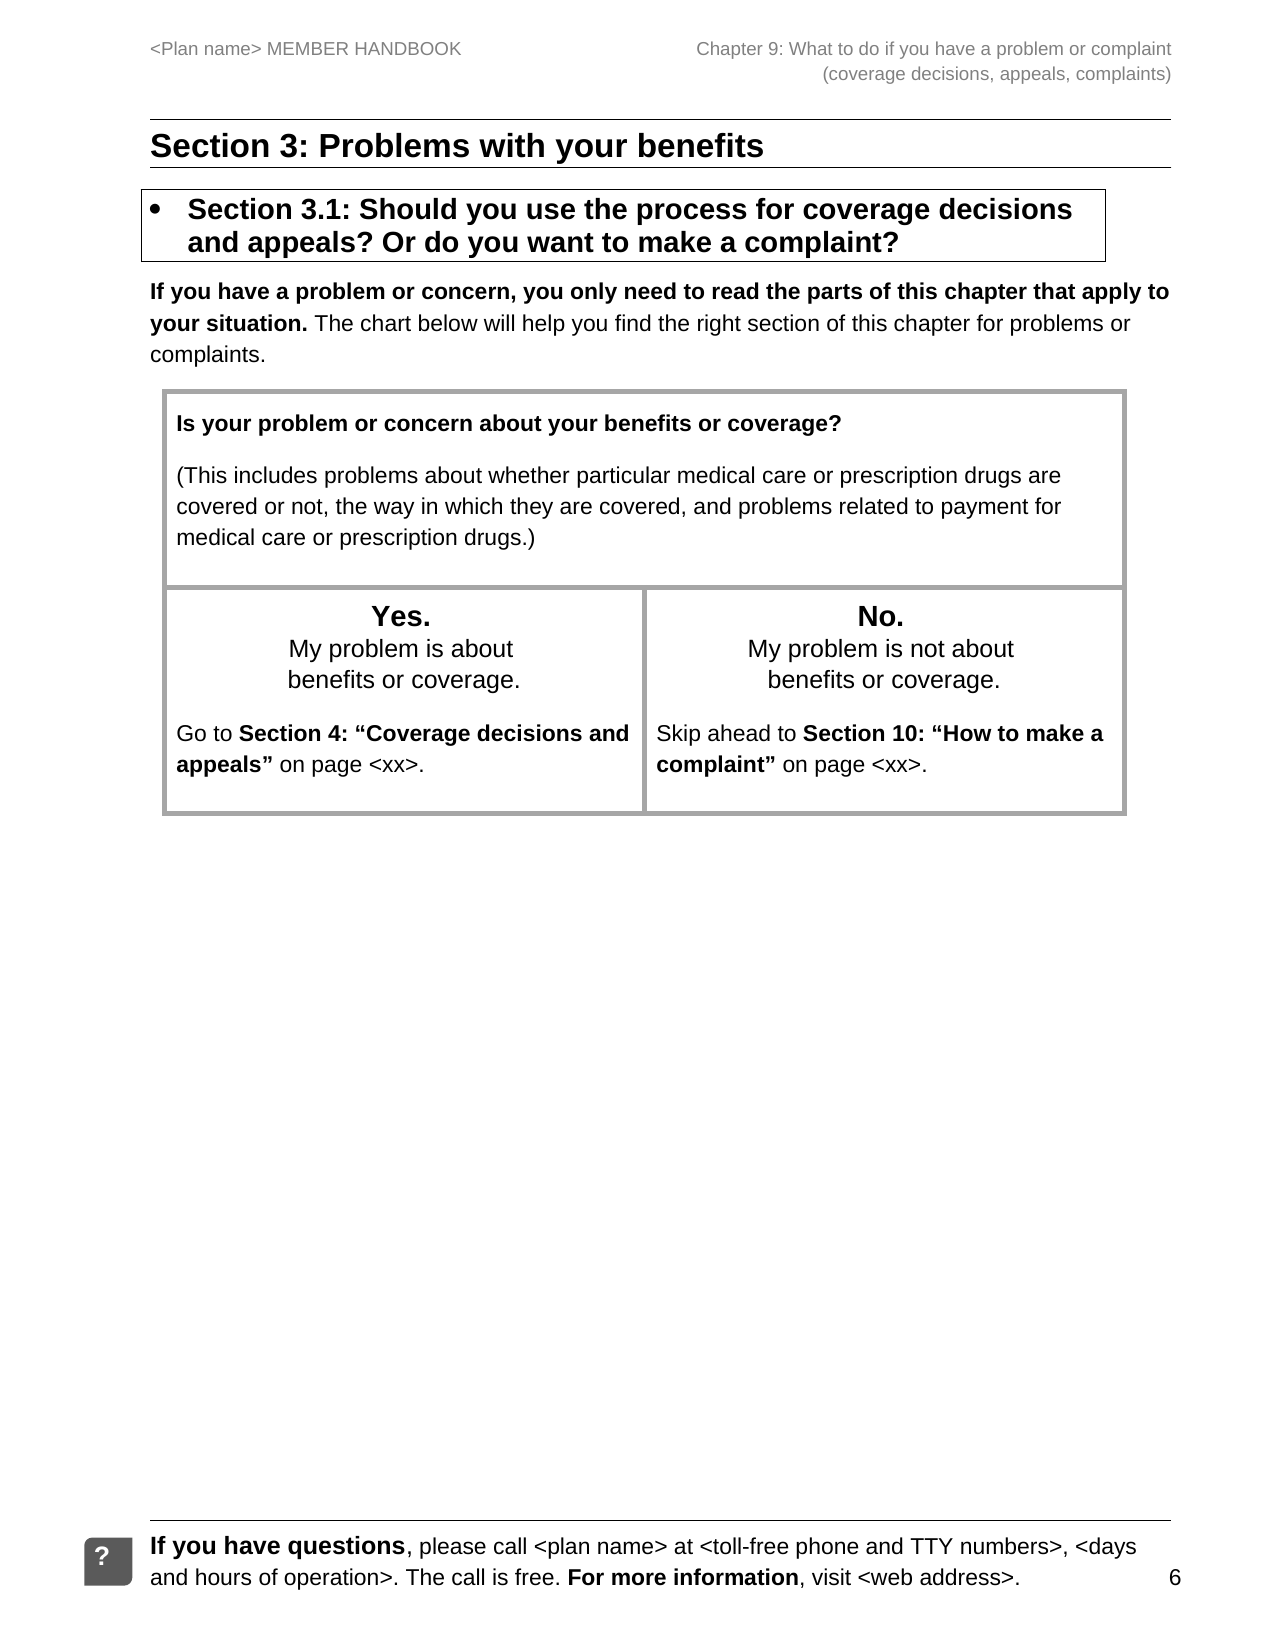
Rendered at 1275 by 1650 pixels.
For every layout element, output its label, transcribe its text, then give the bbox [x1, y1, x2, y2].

text If you have a problem or concern, you only need to read the parts of this chapter that apply to your situation. The chart below will help you find the right section of this chapter for problems or complaints. [150, 275, 1171, 368]
subtitle Section 3: Problems with your benefits [150, 120, 1171, 167]
subtitle Section 3.1: Should you use the process for coverage decisions and appeals? Or do you want to make a complaint? [142, 190, 1105, 261]
table_cell No. My problem is not about benefits or coverage. Skip ahead to Section 10: “How to make a complaint” on page <xx>. [647, 590, 1122, 811]
table_cell Yes. My problem is about benefits or coverage. Go to Section 4: “Coverage decisions and appeals” on page <xx>. [167, 590, 642, 811]
table_header Is your problem or concern about your benefits or coverage? (This includes problems about whether particular medical care or prescription drugs are covered or not, the way in which they are covered, and problems related to payment for medical care or prescription drugs.) [167, 394, 1122, 585]
